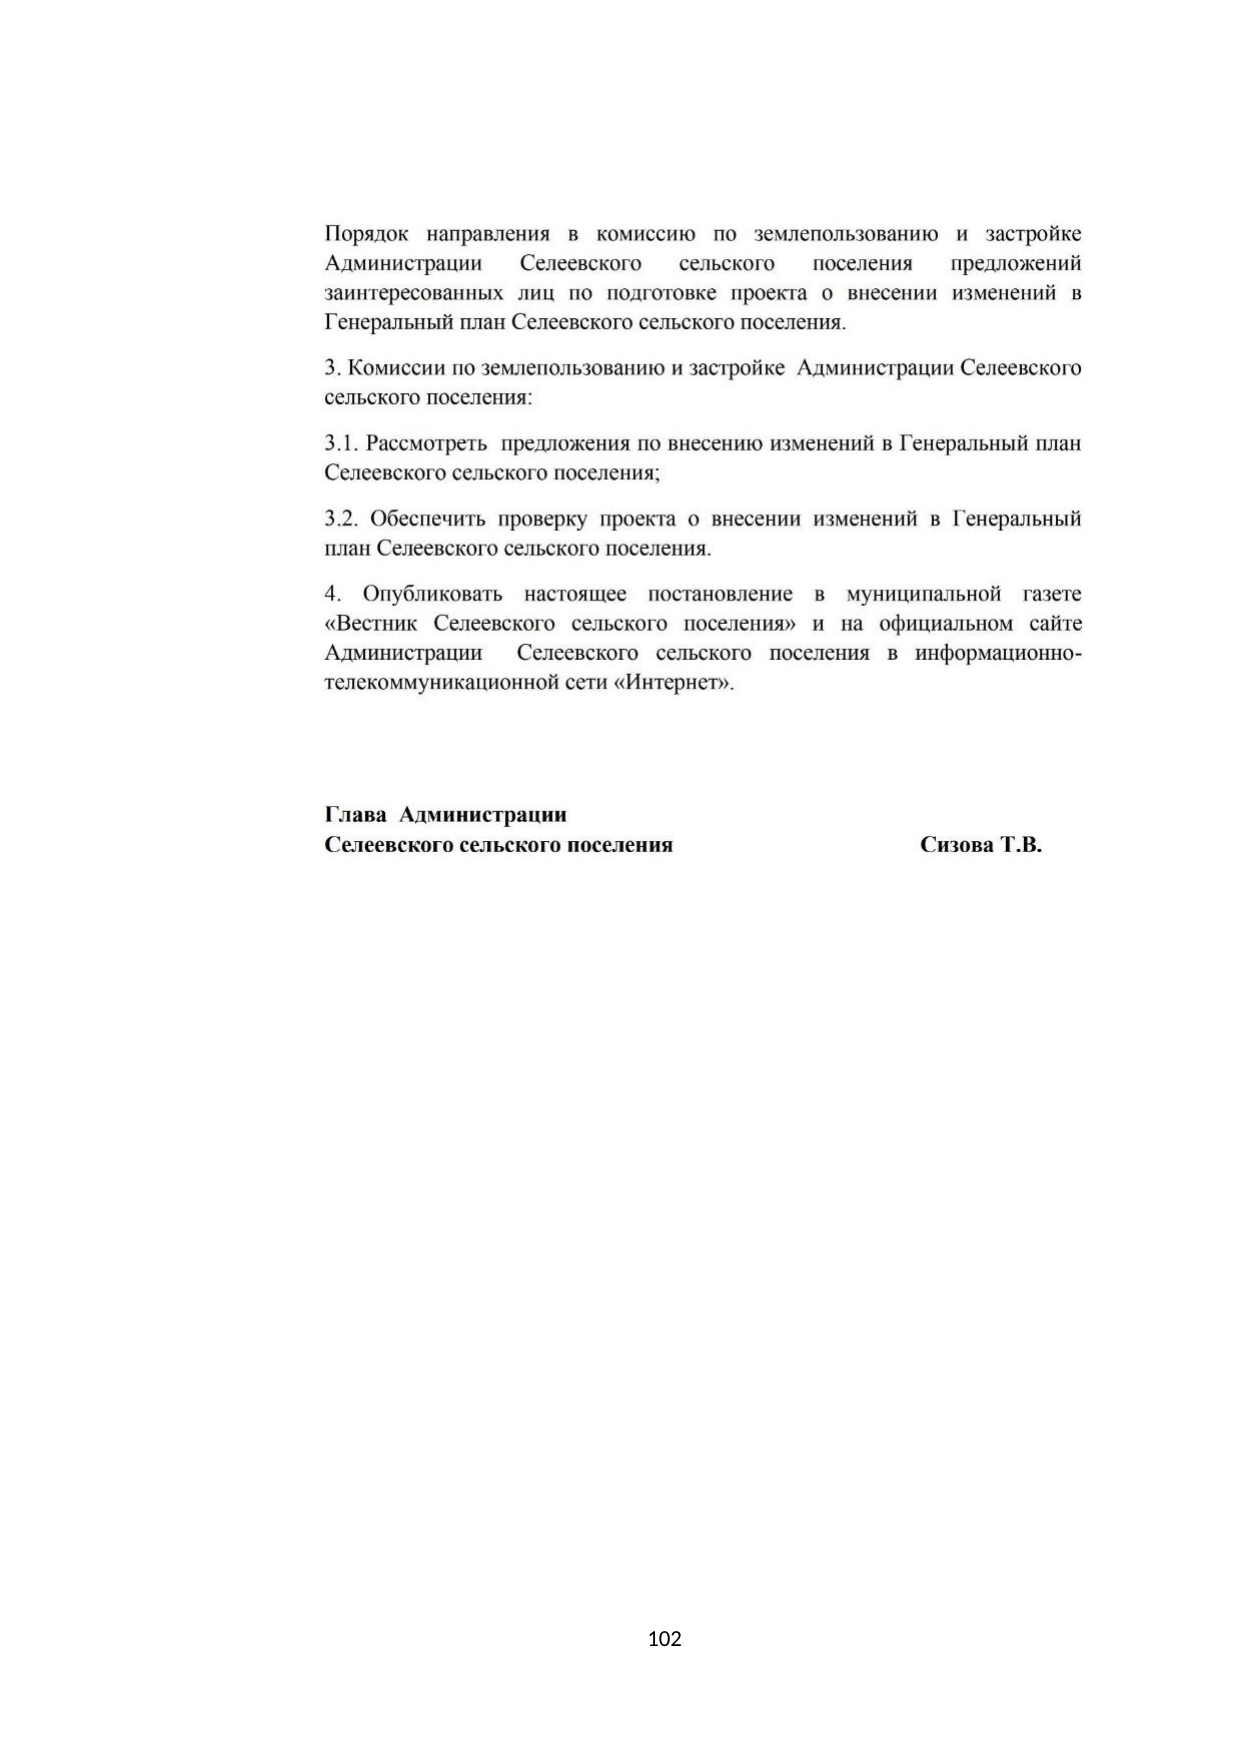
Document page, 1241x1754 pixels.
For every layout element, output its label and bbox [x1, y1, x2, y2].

picture [177, 147, 1152, 1526]
